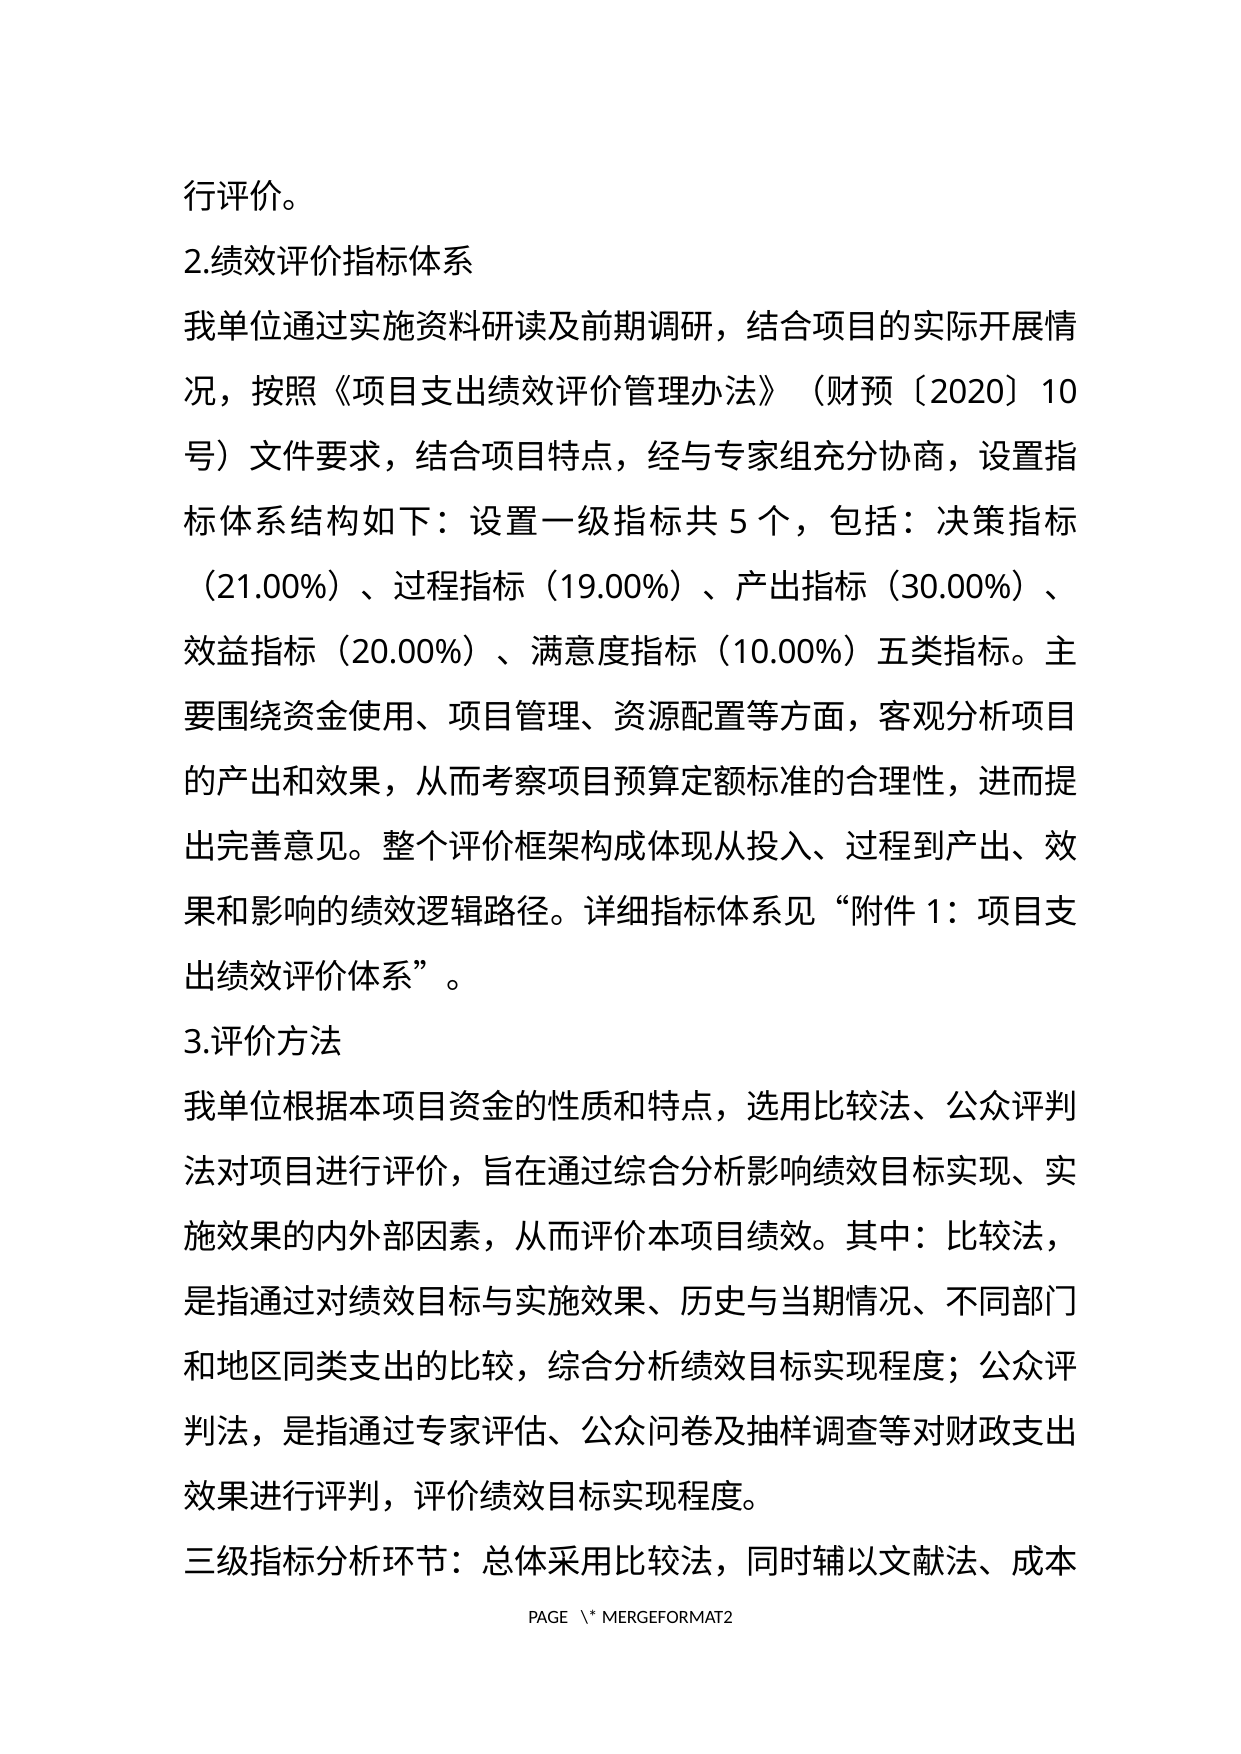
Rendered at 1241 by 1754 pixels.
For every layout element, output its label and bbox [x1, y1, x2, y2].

text [183, 162, 1078, 1592]
